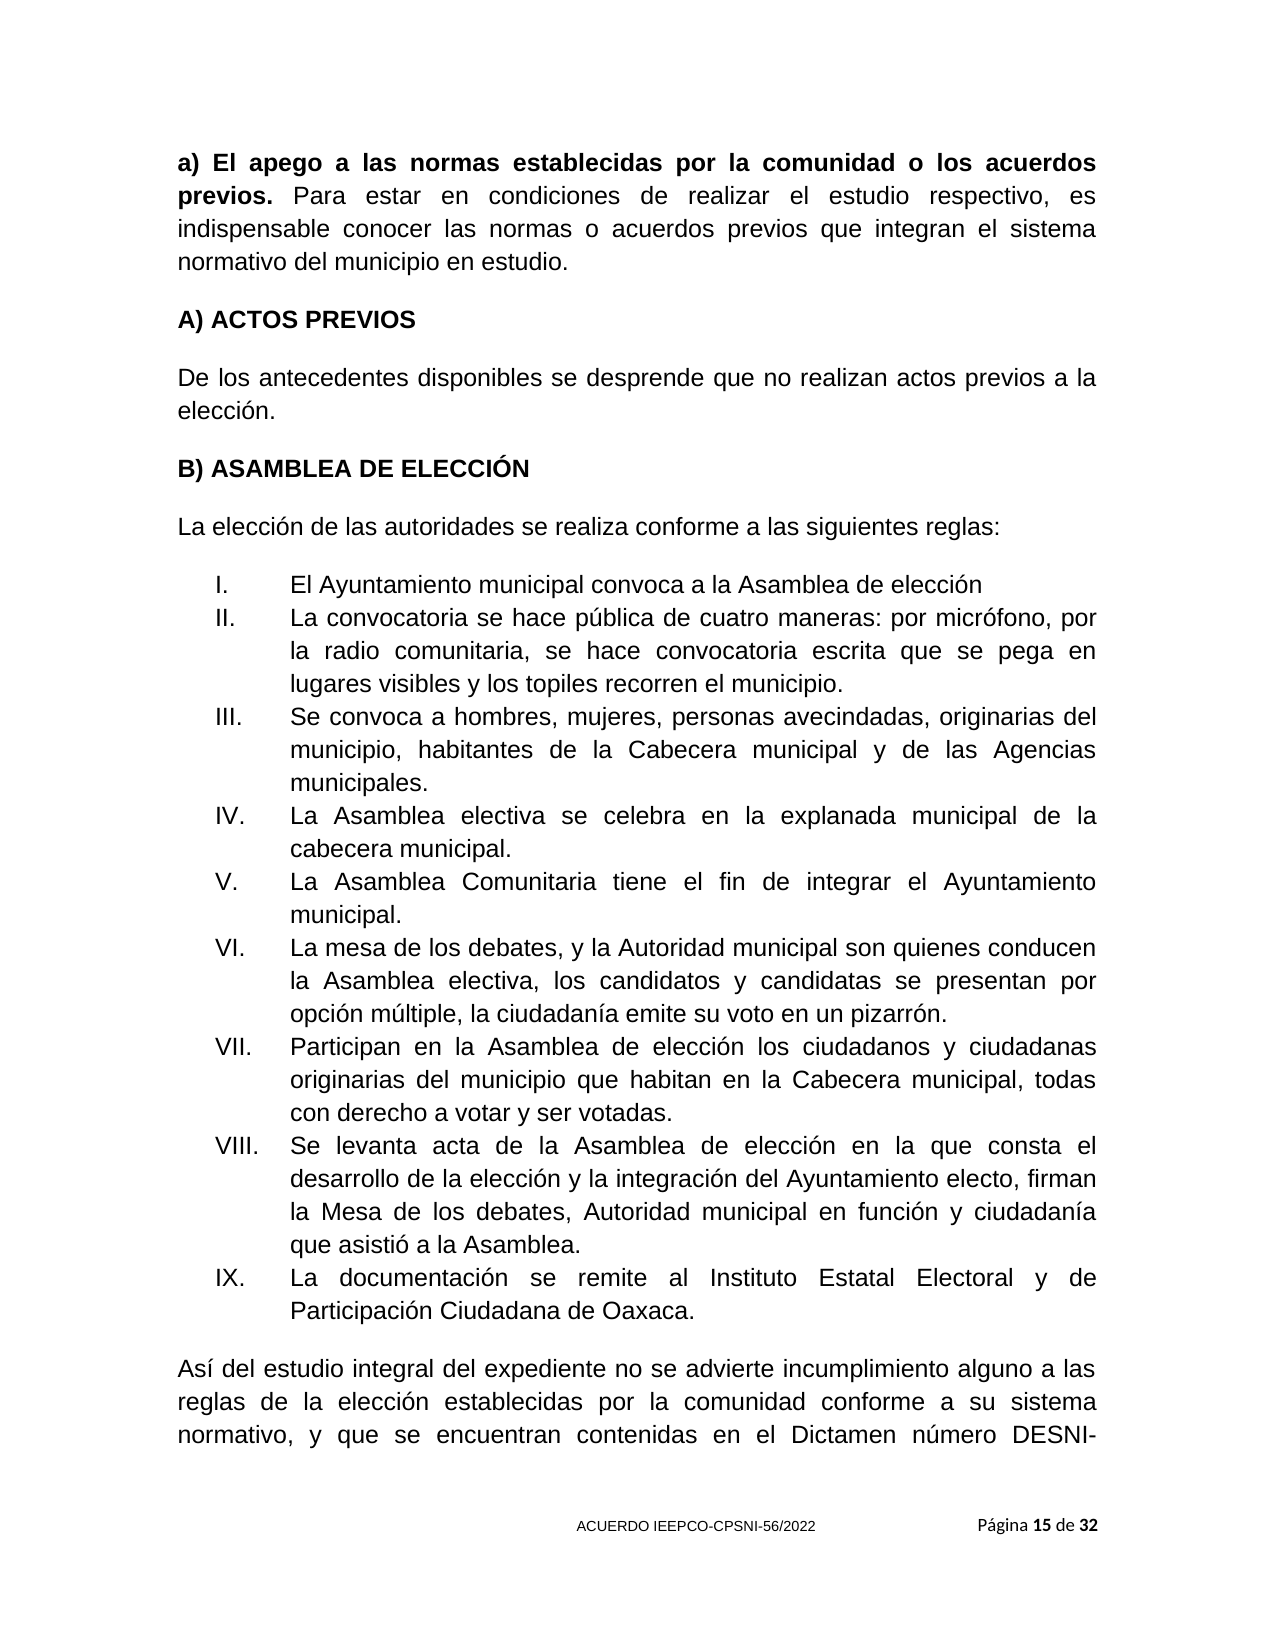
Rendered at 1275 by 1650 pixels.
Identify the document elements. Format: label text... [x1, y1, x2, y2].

text B) ASAMBLEA DE ELECCIÓN [177, 454, 1098, 482]
text La elección de las autoridades se realiza conforme a las siguientes reglas: [177, 512, 1098, 541]
list El Ayuntamiento municipal convoca a la Asamblea de elección [215, 570, 1098, 598]
text De los antecedentes disponibles se desprende que no realizan actos previos a la elección. [177, 363, 1098, 424]
list La documentación se remite al Instituto Estatal Electoral y de Participación Ciudadana de Oaxaca. [215, 1263, 1098, 1325]
list Se convoca a hombres, mujeres, personas avecindadas, originarias del municipio, habitantes de la Cabecera municipal y de las Agencias municipales. [215, 702, 1098, 797]
text a) El apego a las normas establecidas por la comunidad o los acuerdos previos. Para estar en condiciones de realizar el estudio respectivo, es indispensable conocer las normas o acuerdos previos que integran el sistema normativo del municipio en estudio. [177, 148, 1098, 275]
list La mesa de los debates, y la Autoridad municipal son quienes conducen la Asamblea electiva, los candidatos y candidatas se presentan por opción múltiple, la ciudadanía emite su voto en un pizarrón. [215, 933, 1098, 1028]
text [177, 1354, 1098, 1449]
list Participan en la Asamblea de elección los ciudadanos y ciudadanas originarias del municipio que habitan en la Cabecera municipal, todas con derecho a votar y ser votadas. [215, 1032, 1098, 1127]
list La Asamblea electiva se celebra en la explanada municipal de la cabecera municipal. [215, 801, 1098, 863]
list Se levanta acta de la Asamblea de elección en la que consta el desarrollo de la elección y la integración del Ayuntamiento electo, firman la Mesa de los debates, Autoridad municipal en función y ciudadanía que asistió a la Asamblea. [215, 1131, 1098, 1259]
text A) ACTOS PREVIOS [177, 305, 1098, 333]
list La convocatoria se hace pública de cuatro maneras: por micrófono, por la radio comunitaria, se hace convocatoria escrita que se pega en lugares visibles y los topiles recorren el municipio. [215, 603, 1098, 698]
list La Asamblea Comunitaria tiene el fin de integrar el Ayuntamiento municipal. [215, 867, 1098, 929]
